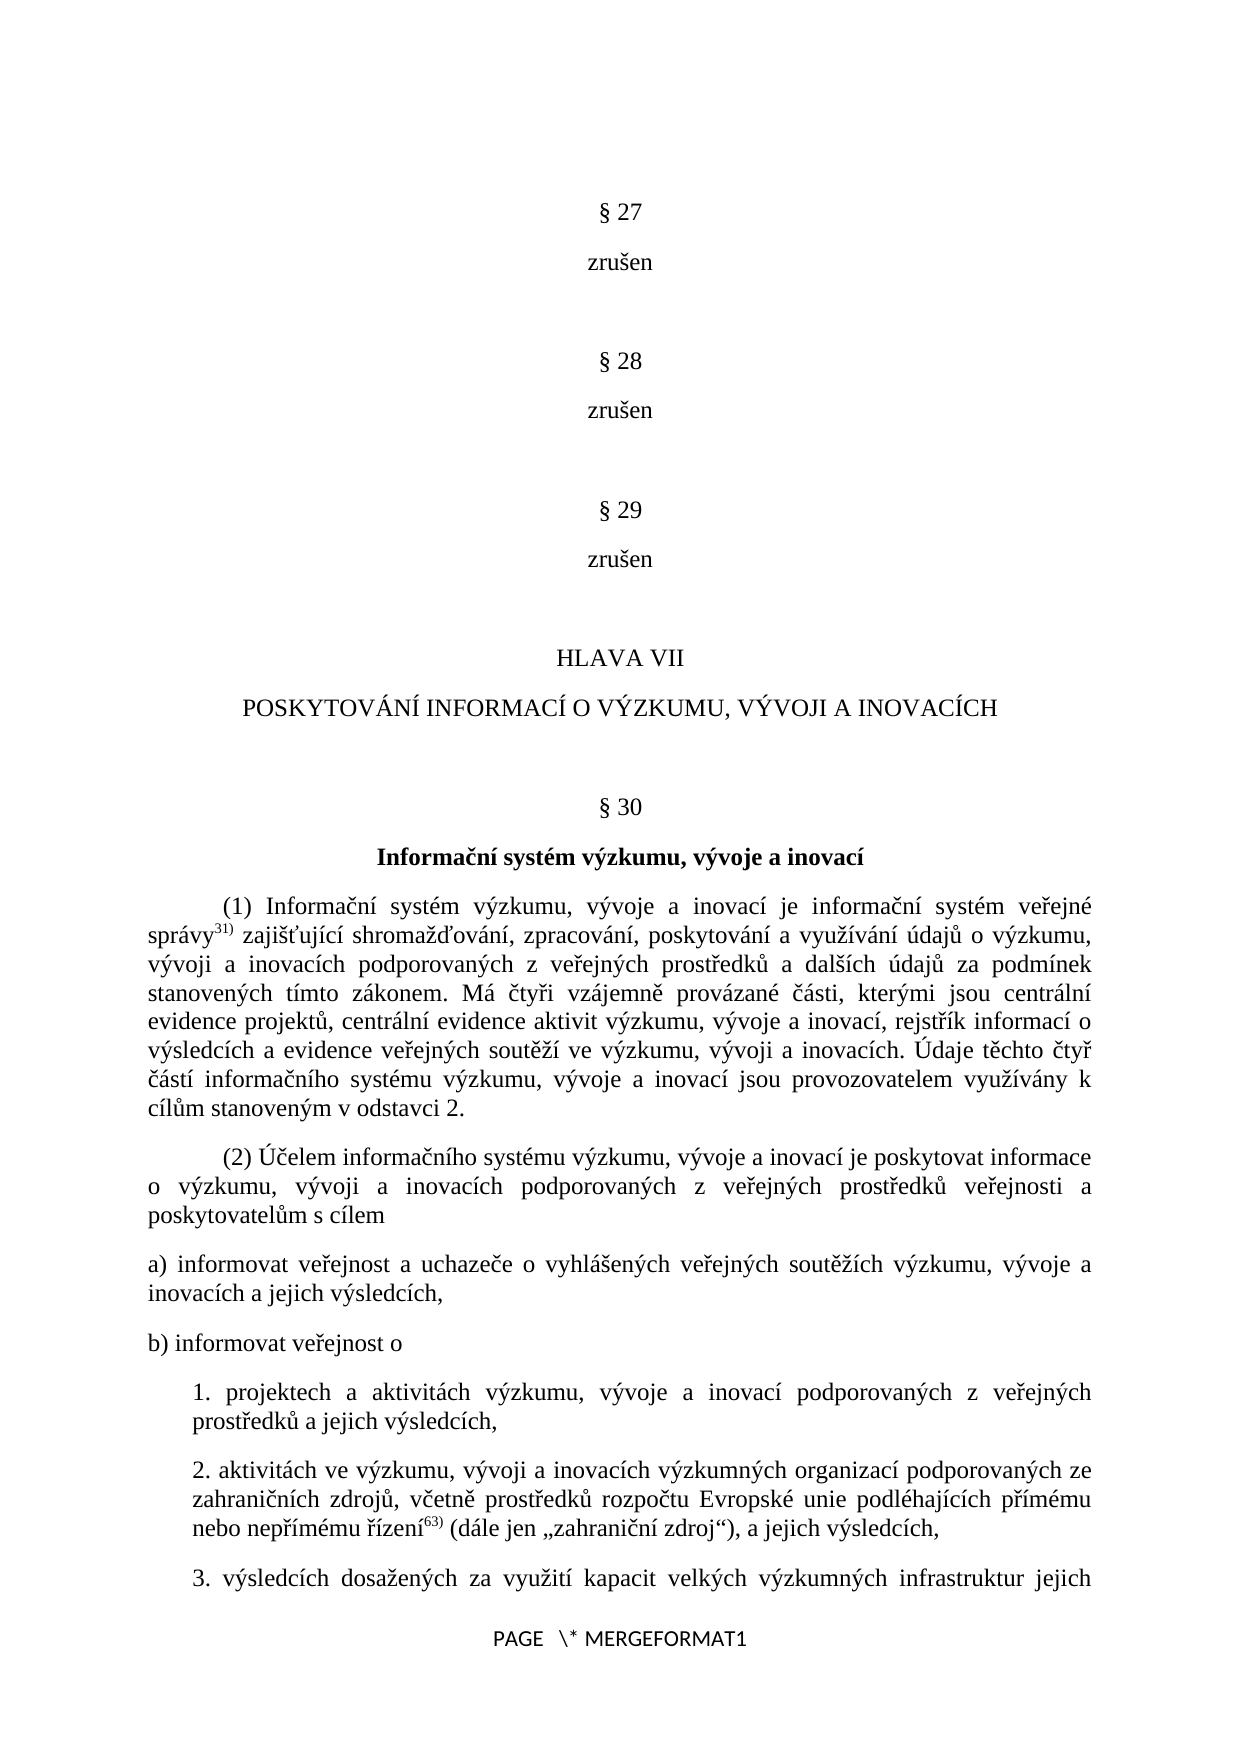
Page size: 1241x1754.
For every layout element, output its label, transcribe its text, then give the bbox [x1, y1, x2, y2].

text § 28 [148, 346, 1092, 375]
text (2) Účelem informačního systému výzkumu, vývoje a inovací je poskytovat informace o výzkumu, vývoji a inovacích podporovaných z veřejných prostředků veřejnosti a poskytovatelům s cílem [148, 1142, 1092, 1228]
text zrušen [148, 544, 1092, 573]
text § 27 [148, 197, 1092, 226]
text POSKYTOVÁNÍ INFORMACÍ O VÝZKUMU, VÝVOJI A INOVACÍCH [148, 693, 1092, 722]
text § 29 [148, 495, 1092, 523]
text a) informovat veřejnost a uchazeče o vyhlášených veřejných soutěžích výzkumu, vývoje a inovacích a jejich výsledcích, [148, 1249, 1092, 1307]
text zrušen [148, 396, 1092, 424]
text b) informovat veřejnost o [148, 1328, 1092, 1356]
text zrušen [148, 247, 1092, 276]
text Informační systém výzkumu, vývoje a inovací [148, 842, 1092, 871]
text HLAVA VII [148, 643, 1092, 672]
text (1) Informační systém výzkumu, vývoje a inovací je informační systém veřejné správy31) zajišťující shromažďování, zpracování, poskytování a využívání údajů o výzkumu, vývoji a inovacích podporovaných z veřejných prostředků a dalších údajů za podmínek stanovených tímto zákonem. Má čtyři vzájemně provázané části, kterými jsou centrální evidence projektů, centrální evidence aktivit výzkumu, vývoje a inovací, rejstřík informací o výsledcích a evidence veřejných soutěží ve výzkumu, vývoji a inovacích. Údaje těchto čtyř částí informačního systému výzkumu, vývoje a inovací jsou provozovatelem využívány k cílům stanoveným v odstavci 2. [148, 891, 1092, 1121]
text 1. projektech a aktivitách výzkumu, vývoje a inovací podporovaných z veřejných prostředků a jejich výsledcích, [192, 1377, 1092, 1435]
text 2. aktivitách ve výzkumu, vývoji a inovacích výzkumných organizací podporovaných ze zahraničních zdrojů, včetně prostředků rozpočtu Evropské unie podléhajících přímému nebo nepřímému řízení63) (dále jen „zahraniční zdroj“), a jejich výsledcích, [192, 1456, 1092, 1542]
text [192, 1563, 1092, 1591]
text § 30 [148, 792, 1092, 821]
